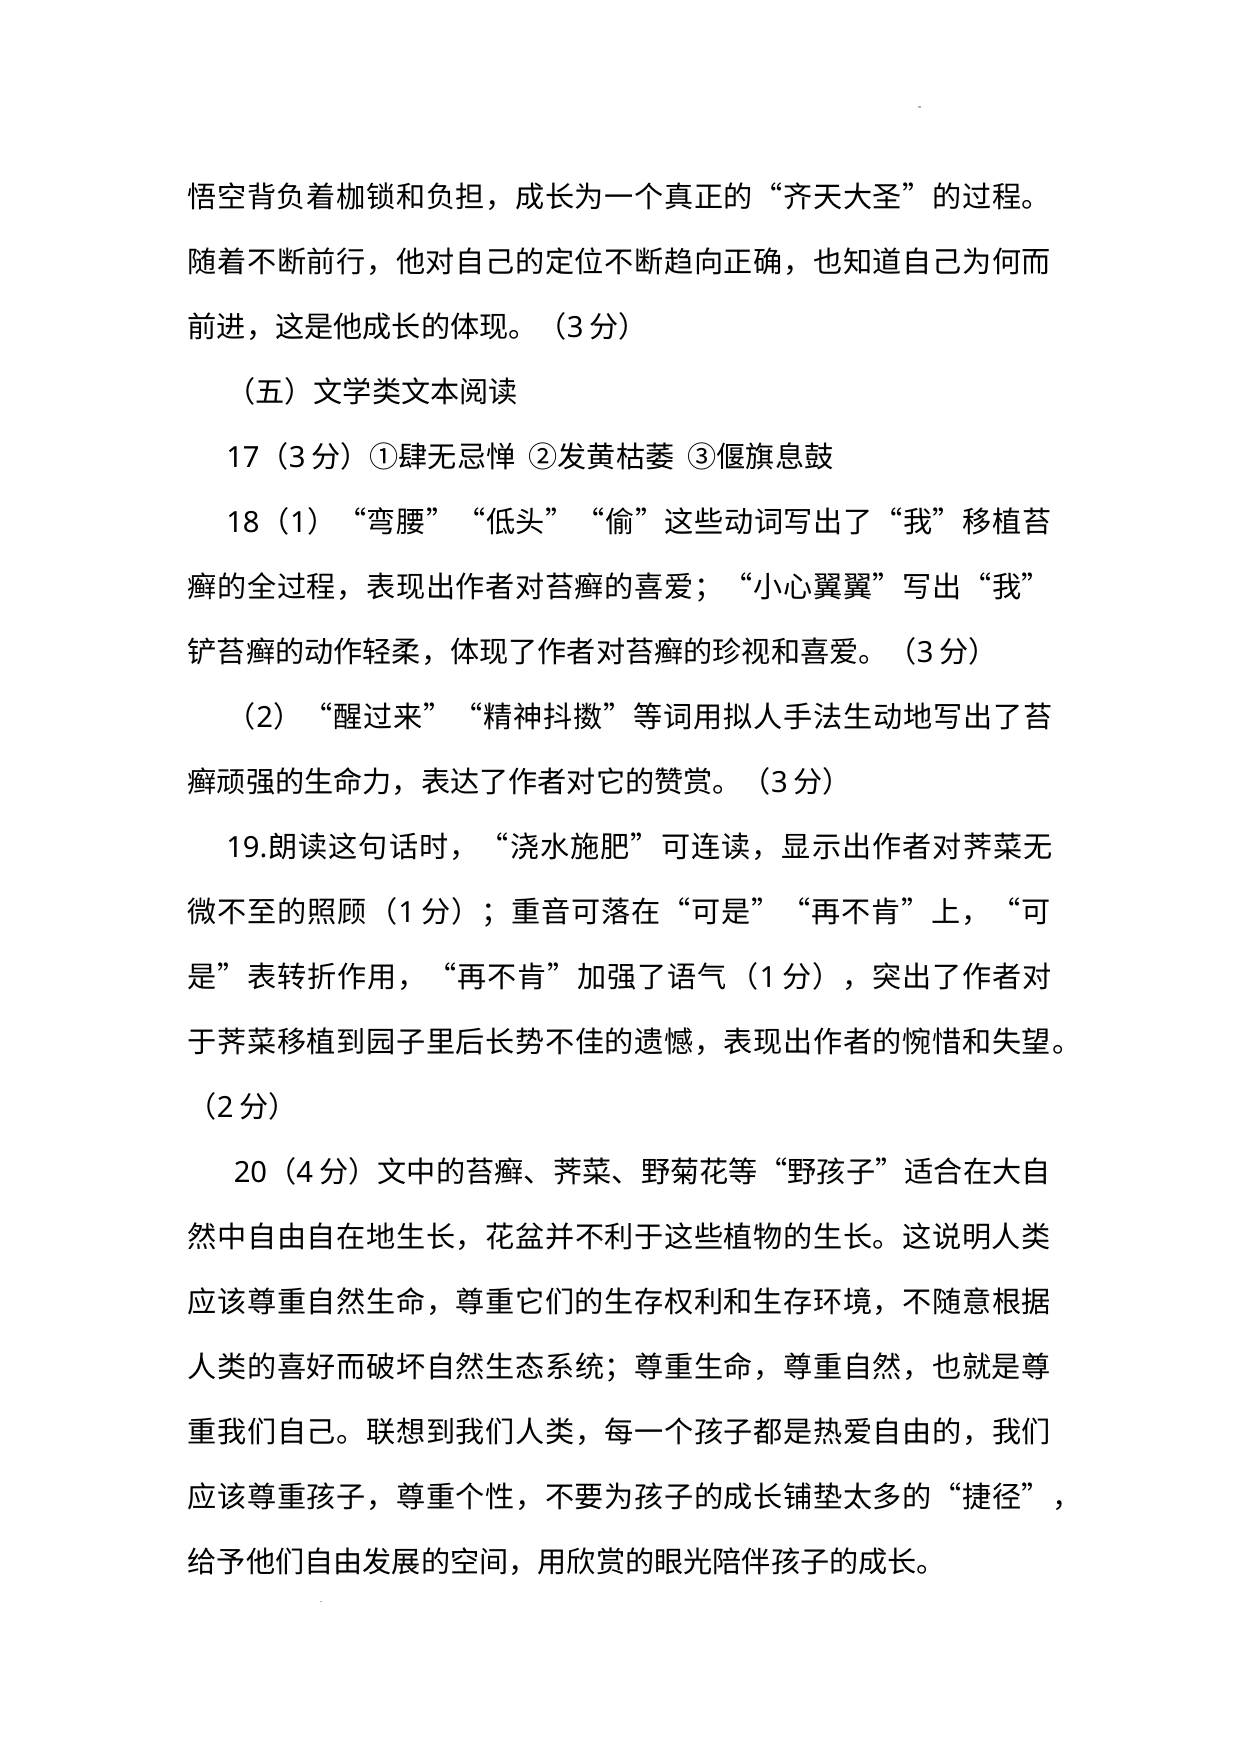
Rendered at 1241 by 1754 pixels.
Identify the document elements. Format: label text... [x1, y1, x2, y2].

text （五）文学类文本阅读 [187, 357, 1053, 422]
text 18（1）“弯腰”“低头”“偷”这些动词写出了“我”移植苔癣的全过程，表现出作者对苔癣的喜爱；“小心翼翼”写出“我”铲苔癣的动作轻柔，体现了作者对苔癣的珍视和喜爱。（3分） [187, 487, 1053, 682]
text 19.朗读这句话时，“浇水施肥”可连读，显示出作者对荠菜无微不至的照顾（1分）；重音可落在“可是”“再不肯”上，“可是”表转折作用，“再不肯”加强了语气（1分），突出了作者对于荠菜移植到园子里后长势不佳的遗憾，表现出作者的惋惜和失望。（2分） [187, 812, 1053, 1137]
text 17（3分）①肆无忌惮 ②发黄枯萎 ③偃旗息鼓 [187, 422, 1053, 487]
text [187, 162, 1053, 357]
text （2）“醒过来”“精神抖擞”等词用拟人手法生动地写出了苔癣顽强的生命力，表达了作者对它的赞赏。（3分） [187, 682, 1053, 812]
text 20（4分）文中的苔癣、荠菜、野菊花等“野孩子”适合在大自然中自由自在地生长，花盆并不利于这些植物的生长。这说明人类应该尊重自然生命，尊重它们的生存权利和生存环境，不随意根据人类的喜好而破坏自然生态系统；尊重生命，尊重自然，也就是尊重我们自己。联想到我们人类，每一个孩子都是热爱自由的，我们应该尊重孩子，尊重个性，不要为孩子的成长铺垫太多的“捷径”，给予他们自由发展的空间，用欣赏的眼光陪伴孩子的成长。 [187, 1137, 1053, 1592]
